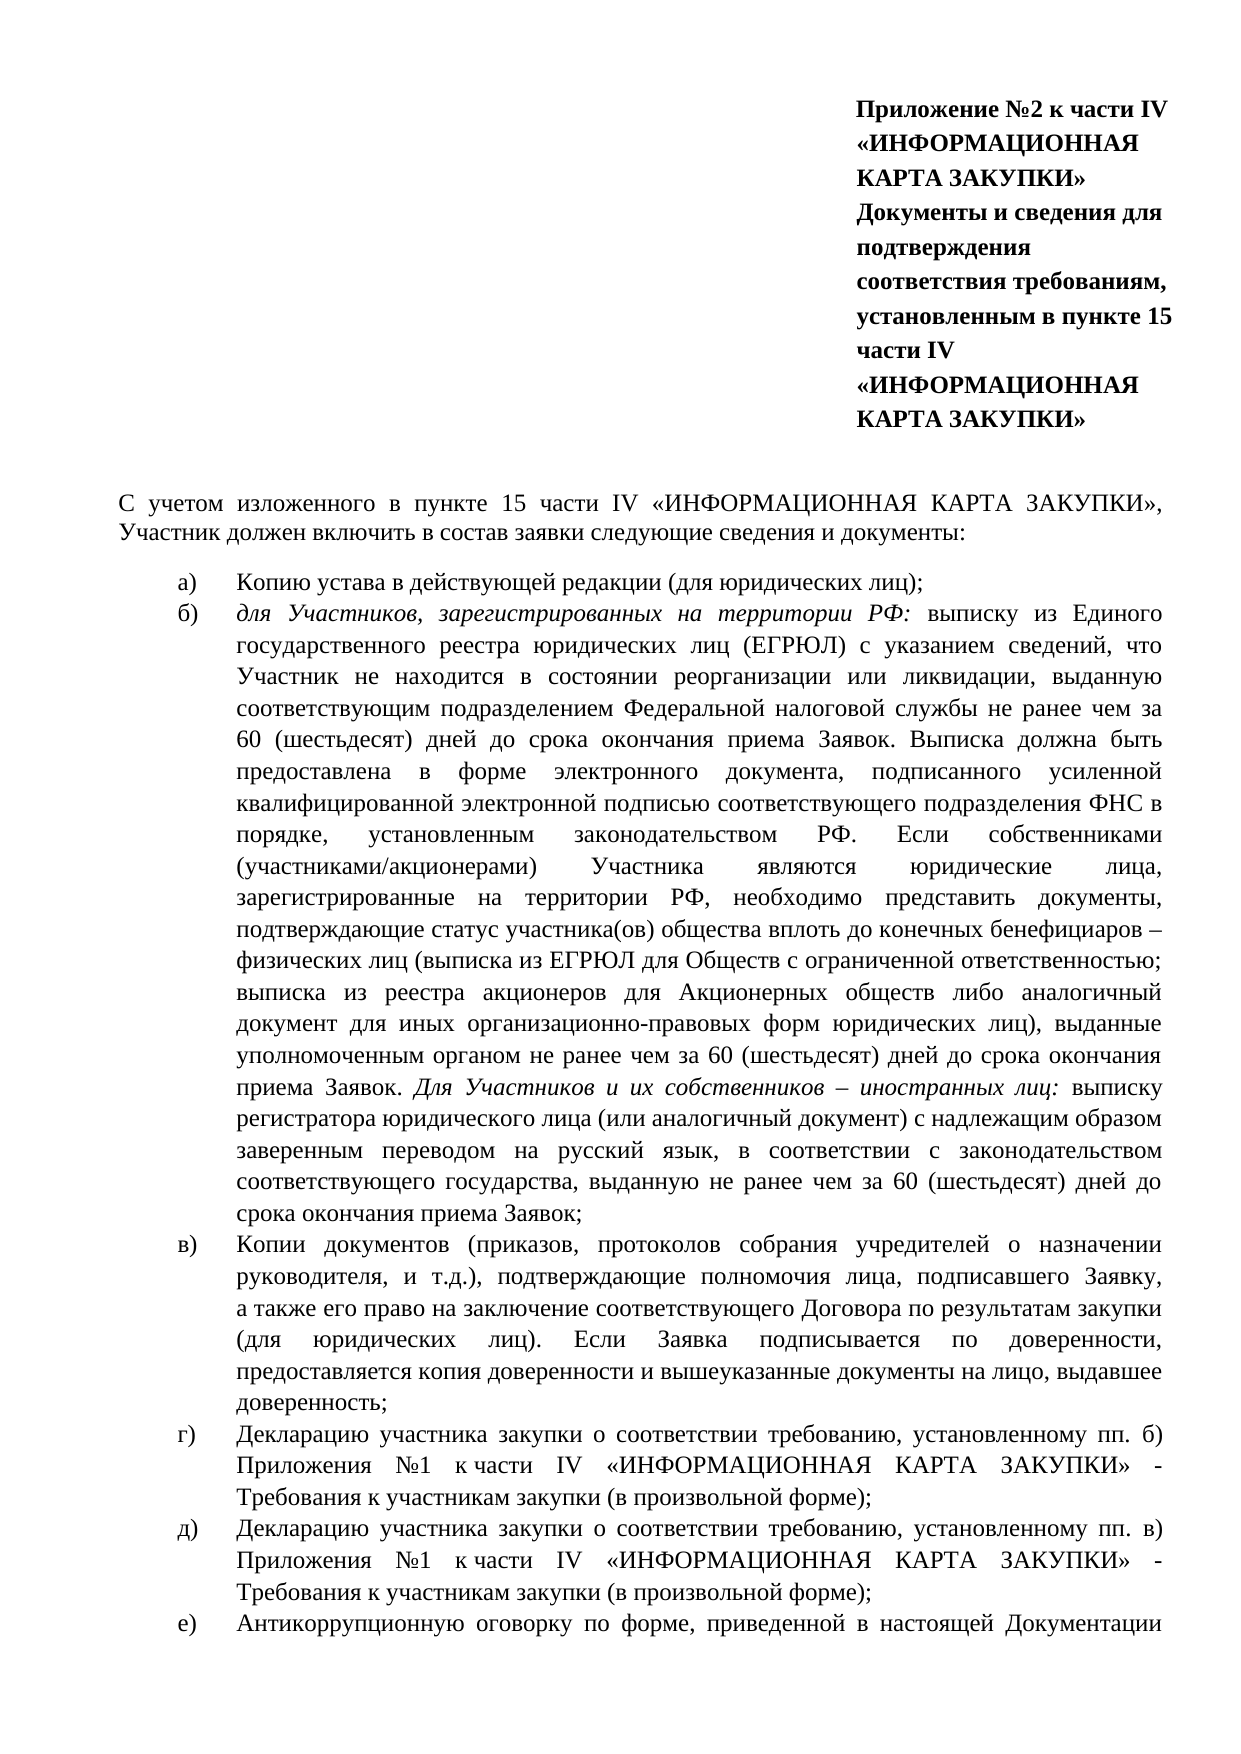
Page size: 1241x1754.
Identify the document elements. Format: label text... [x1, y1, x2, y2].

list Декларацию участника закупки о соответствии требованию, установленному пп. в) Приложения №1 к части IV «ИНФОРМАЦИОННАЯ КАРТА ЗАКУПКИ» - Требования к участникам закупки (в произвольной форме); [177, 1513, 1163, 1605]
list Копии документов (приказов, протоколов собрания учредителей о назначении руководителя, и т.д.), подтверждающие полномочия лица, подписавшего Заявку, а также его право на заключение соответствующего Договора по результатам закупки (для юридических лиц). Если Заявка подписывается по доверенности, предоставляется копия доверенности и вышеуказанные документы на лицо, выдавшее доверенность; [177, 1229, 1163, 1416]
subtitle Приложение №2 к части IV «ИНФОРМАЦИОННАЯ КАРТА ЗАКУПКИ» Документы и сведения для подтверждения соответствия требованиям, установленным в пункте 15 части IV «ИНФОРМАЦИОННАЯ КАРТА ЗАКУПКИ» [856, 94, 1181, 433]
list Копию устава в действующей редакции (для юридических лиц); [177, 567, 1163, 595]
text С учетом изложенного в пункте 15 части IV «ИНФОРМАЦИОННАЯ КАРТА ЗАКУПКИ», Участник должен включить в состав заявки следующие сведения и документы: [118, 488, 1163, 546]
list для Участников, зарегистрированных на территории РФ: выписку из Единого государственного реестра юридических лиц (ЕГРЮЛ) с указанием сведений, что Участник не находится в состоянии реорганизации или ликвидации, выданную соответствующим подразделением Федеральной налоговой службы не ранее чем за 60 (шестьдесят) дней до срока окончания приема Заявок. Выписка должна быть предоставлена в форме электронного документа, подписанного усиленной квалифицированной электронной подписью соответствующего подразделения ФНС в порядке, установленным законодательством РФ. Если собственниками (участниками/акционерами) Участника являются юридические лица, зарегистрированные на территории РФ, необходимо представить документы, подтверждающие статус участника(ов) общества вплоть до конечных бенефициаров – физических лиц (выписка из ЕГРЮЛ для Обществ с ограниченной ответственностью; выписка из реестра акционеров для Акционерных обществ либо аналогичный документ для иных организационно-правовых форм юридических лиц), выданные уполномоченным органом не ранее чем за 60 (шестьдесят) дней до срока окончания приема Заявок. Для Участников и их собственников – иностранных лиц: выписку регистратора юридического лица (или аналогичный документ) с надлежащим образом заверенным переводом на русский язык, в соответствии с законодательством соответствующего государства, выданную не ранее чем за 60 (шестьдесят) дней до срока окончания приема Заявок; [177, 598, 1163, 1227]
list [177, 1608, 1163, 1637]
list Декларацию участника закупки о соответствии требованию, установленному пп. б) Приложения №1 к части IV «ИНФОРМАЦИОННАЯ КАРТА ЗАКУПКИ» - Требования к участникам закупки (в произвольной форме); [177, 1419, 1163, 1511]
